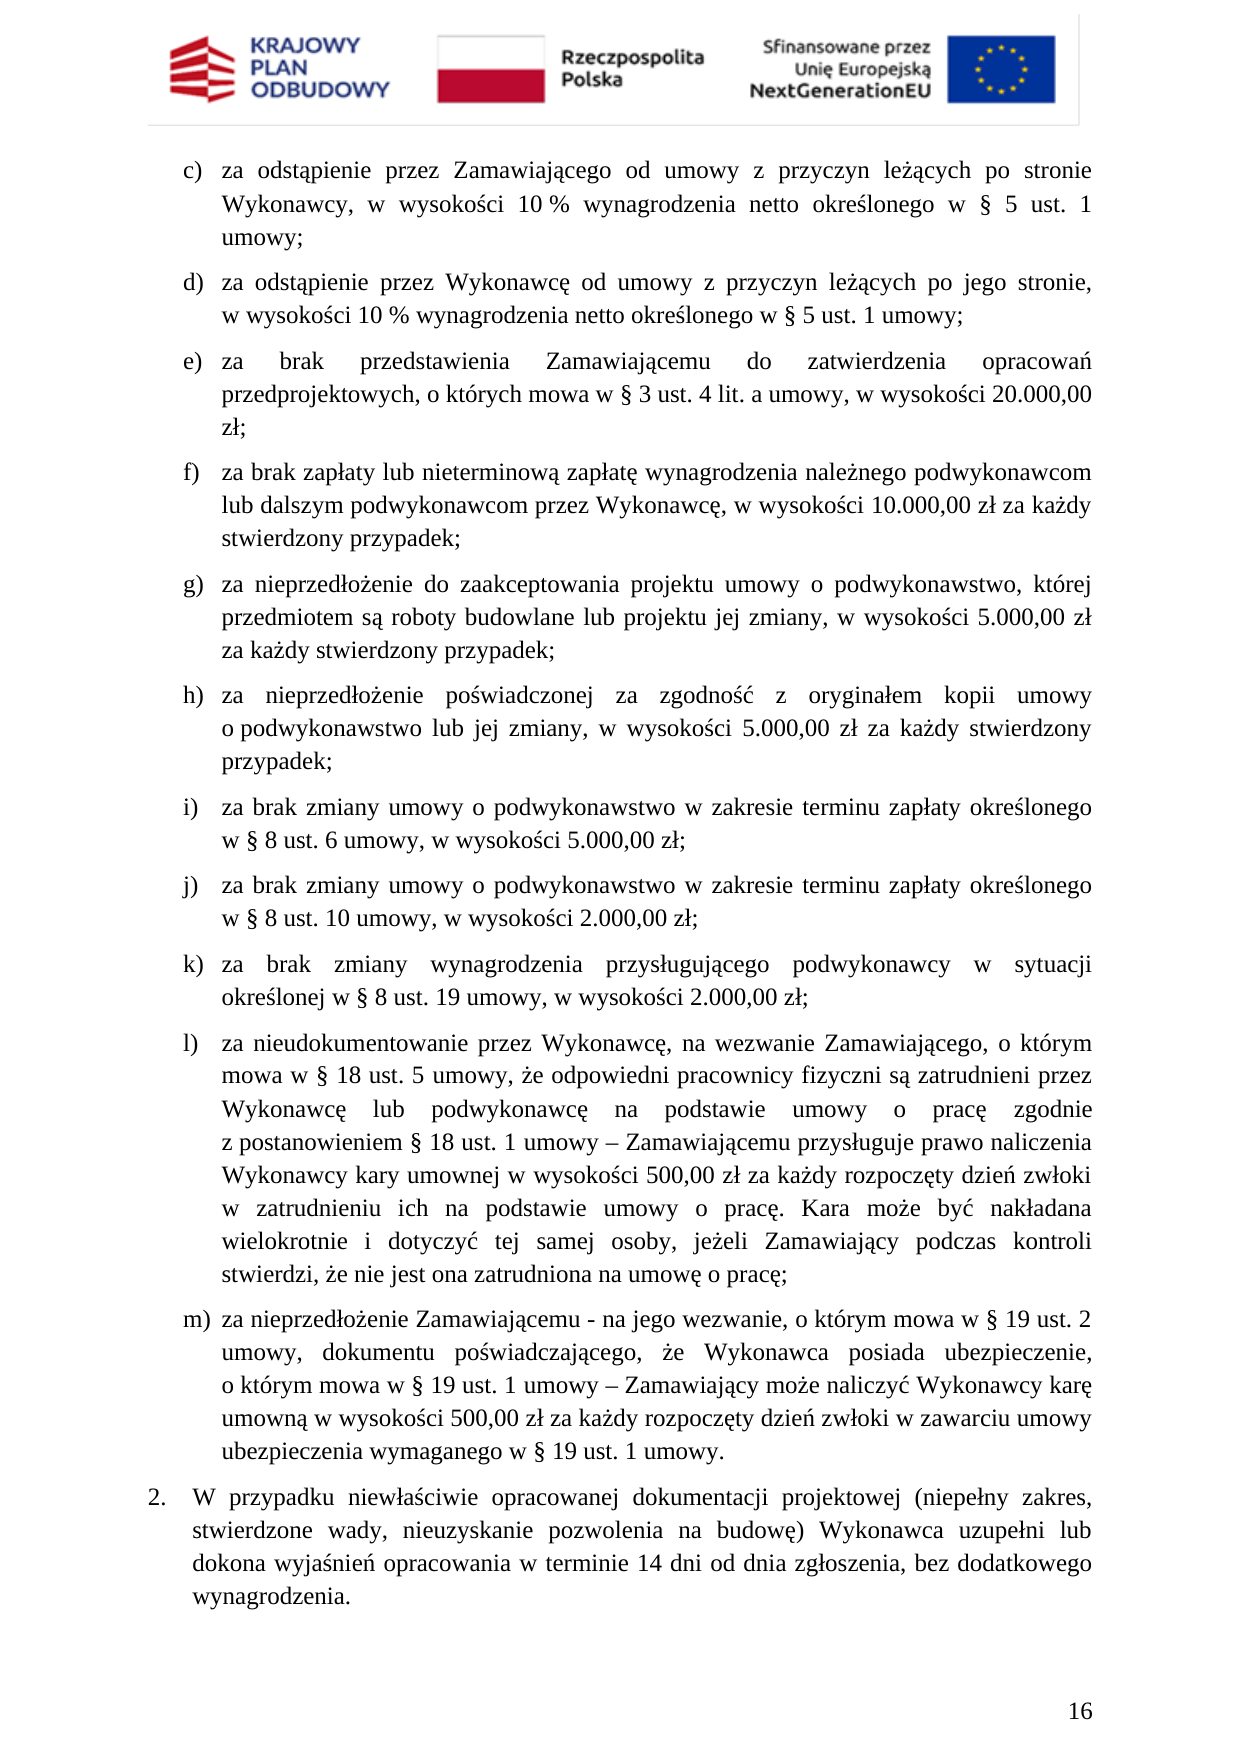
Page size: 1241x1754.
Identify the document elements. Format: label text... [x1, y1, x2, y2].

list za brak zmiany wynagrodzenia przysługującego podwykonawcy w sytuacji określonej w § 8 ust. 19 umowy, w wysokości 2.000,00 zł; [183, 949, 1093, 1011]
list za brak przedstawienia Zamawiającemu do zatwierdzenia opracowań przedprojektowych, o których mowa w § 3 ust. 4 lit. a umowy, w wysokości 20.000,00 zł; [183, 346, 1093, 441]
list za nieudokumentowanie przez Wykonawcę, na wezwanie Zamawiającego, o którym mowa w § 18 ust. 5 umowy, że odpowiedni pracownicy fizyczni są zatrudnieni przez Wykonawcę lub podwykonawcę na podstawie umowy o pracę zgodnie z postanowieniem § 18 ust. 1 umowy – Zamawiającemu przysługuje prawo naliczenia Wykonawcy kary umownej w wysokości 500,00 zł za każdy rozpoczęty dzień zwłoki w zatrudnieniu ich na podstawie umowy o pracę. Kara może być nakładana wielokrotnie i dotyczyć tej samej osoby, jeżeli Zamawiający podczas kontroli stwierdzi, że nie jest ona zatrudniona na umowę o pracę; [183, 1028, 1093, 1287]
list za brak zapłaty lub nieterminową zapłatę wynagrodzenia należnego podwykonawcom lub dalszym podwykonawcom przez Wykonawcę, w wysokości 10.000,00 zł za każdy stwierdzony przypadek; [183, 457, 1093, 552]
list za brak zmiany umowy o podwykonawstwo w zakresie terminu zapłaty określonego w § 8 ust. 6 umowy, w wysokości 5.000,00 zł; [183, 792, 1093, 854]
list za nieprzedłożenie poświadczonej za zgodność z oryginałem kopii umowy o podwykonawstwo lub jej zmiany, w wysokości 5.000,00 zł za każdy stwierdzony przypadek; [183, 680, 1093, 775]
picture [147, 14, 1080, 127]
list W przypadku niewłaściwie opracowanej dokumentacji projektowej (niepełny zakres, stwierdzone wady, nieuzyskanie pozwolenia na budowę) Wykonawca uzupełni lub dokona wyjaśnień opracowania w terminie 14 dni od dnia zgłoszenia, bez dodatkowego wynagrodzenia. [148, 1482, 1093, 1610]
list za odstąpienie przez Wykonawcę od umowy z przyczyn leżących po jego stronie, w wysokości 10 % wynagrodzenia netto określonego w § 5 ust. 1 umowy; [183, 267, 1093, 329]
list za brak zmiany umowy o podwykonawstwo w zakresie terminu zapłaty określonego w § 8 ust. 10 umowy, w wysokości 2.000,00 zł; [183, 871, 1093, 932]
list za odstąpienie przez Zamawiającego od umowy z przyczyn leżących po stronie Wykonawcy, w wysokości 10 % wynagrodzenia netto określonego w § 5 ust. 1 umowy; [183, 156, 1093, 250]
list za nieprzedłożenie Zamawiającemu - na jego wezwanie, o którym mowa w § 19 ust. 2 umowy, dokumentu poświadczającego, że Wykonawca posiada ubezpieczenie, o którym mowa w § 19 ust. 1 umowy – Zamawiający może naliczyć Wykonawcy karę umowną w wysokości 500,00 zł za każdy rozpoczęty dzień zwłoki w zawarciu umowy ubezpieczenia wymaganego w § 19 ust. 1 umowy. [183, 1304, 1093, 1465]
list za nieprzedłożenie do zaakceptowania projektu umowy o podwykonawstwo, której przedmiotem są roboty budowlane lub projektu jej zmiany, w wysokości 5.000,00 zł za każdy stwierdzony przypadek; [183, 569, 1093, 664]
